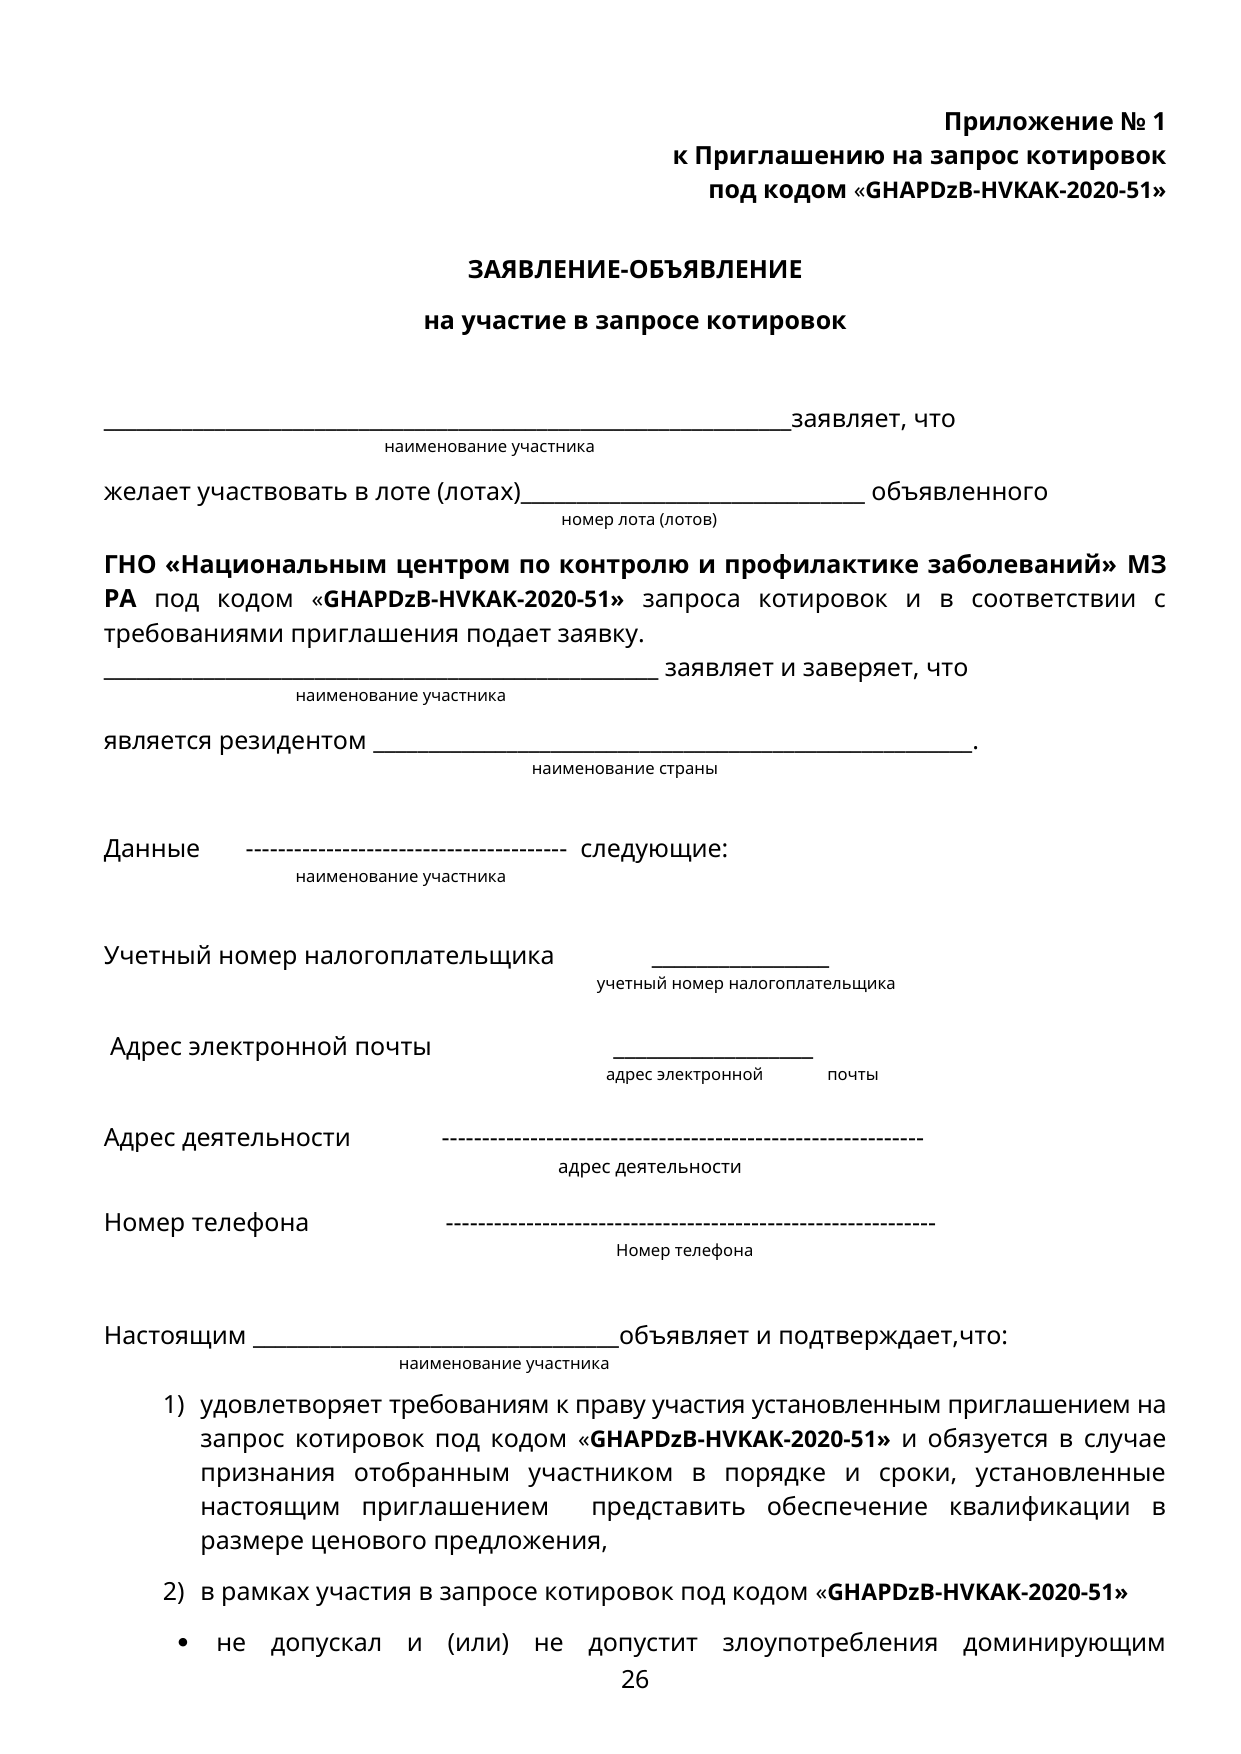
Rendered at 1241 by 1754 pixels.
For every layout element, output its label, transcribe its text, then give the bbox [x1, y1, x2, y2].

subtitle на участие в запросе котировок [103, 303, 1167, 337]
text наименование участника [384, 434, 1167, 457]
text является резидентом ______________________________________________________. [103, 723, 1167, 757]
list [178, 1624, 1167, 1658]
text Номер телефона ------------------------------------------------------------- [103, 1204, 1167, 1238]
list удовлетворяет требованиям к праву участия установленным приглашением на запрос котировок под кодом «GHAPDzB-HVKAK-2020-51» и обязуется в случае признания отобранным участником в порядке и сроки, установленные настоящим приглашением представить обеспечение квалификации в размере ценового предложения, [163, 1387, 1167, 1557]
text наименование участника [295, 683, 1167, 706]
text к Приглашению на запрос котировок под кодом «GHAPDzB-HVKAK-2020-51» [103, 137, 1167, 206]
text желает участвовать в лоте (лотах)_______________________________ объявленного [103, 474, 1167, 508]
text __________________________________________________ заявляет и заверяет, что [103, 649, 1167, 683]
text Номер телефона [473, 1238, 1167, 1261]
text ______________________________________________________________заявляет, что [103, 400, 1167, 434]
text учетный номер налогоплательщика [532, 972, 1167, 994]
text Данные ---------------------------------------- следующие: [103, 830, 1167, 864]
text номер лота (лотов) [561, 508, 1167, 530]
text ЗАЯВЛЕНИЕ-ОБЪЯВЛЕНИЕ [103, 252, 1167, 286]
text наименование участника [399, 1351, 1167, 1374]
text адрес деятельности [103, 1153, 1167, 1179]
list в рамках участия в запросе котировок под кодом «GHAPDzB-HVKAK-2020-51» [163, 1573, 1167, 1608]
text наименование страны [532, 757, 1167, 779]
text наименование участника [295, 864, 1167, 887]
text адрес электронной почты [458, 1063, 1167, 1085]
text Адрес электронной почты __________________ [103, 1028, 1167, 1063]
text Приложение № 1 [103, 103, 1167, 137]
text Адрес деятельности ------------------------------------------------------------ [103, 1119, 1167, 1153]
text ГНО «Национальным центром по контролю и профилактике заболеваний» МЗ РА под кодом «GHAPDzB-HVKAK-2020-51» запроса котировок и в соответствии с требованиями приглашения подает заявку. [103, 547, 1167, 649]
text Настоящим _________________________________объявляет и подтверждает,что: [103, 1317, 1167, 1351]
text Учетный номер налогоплательщика ________________ [103, 938, 1167, 972]
